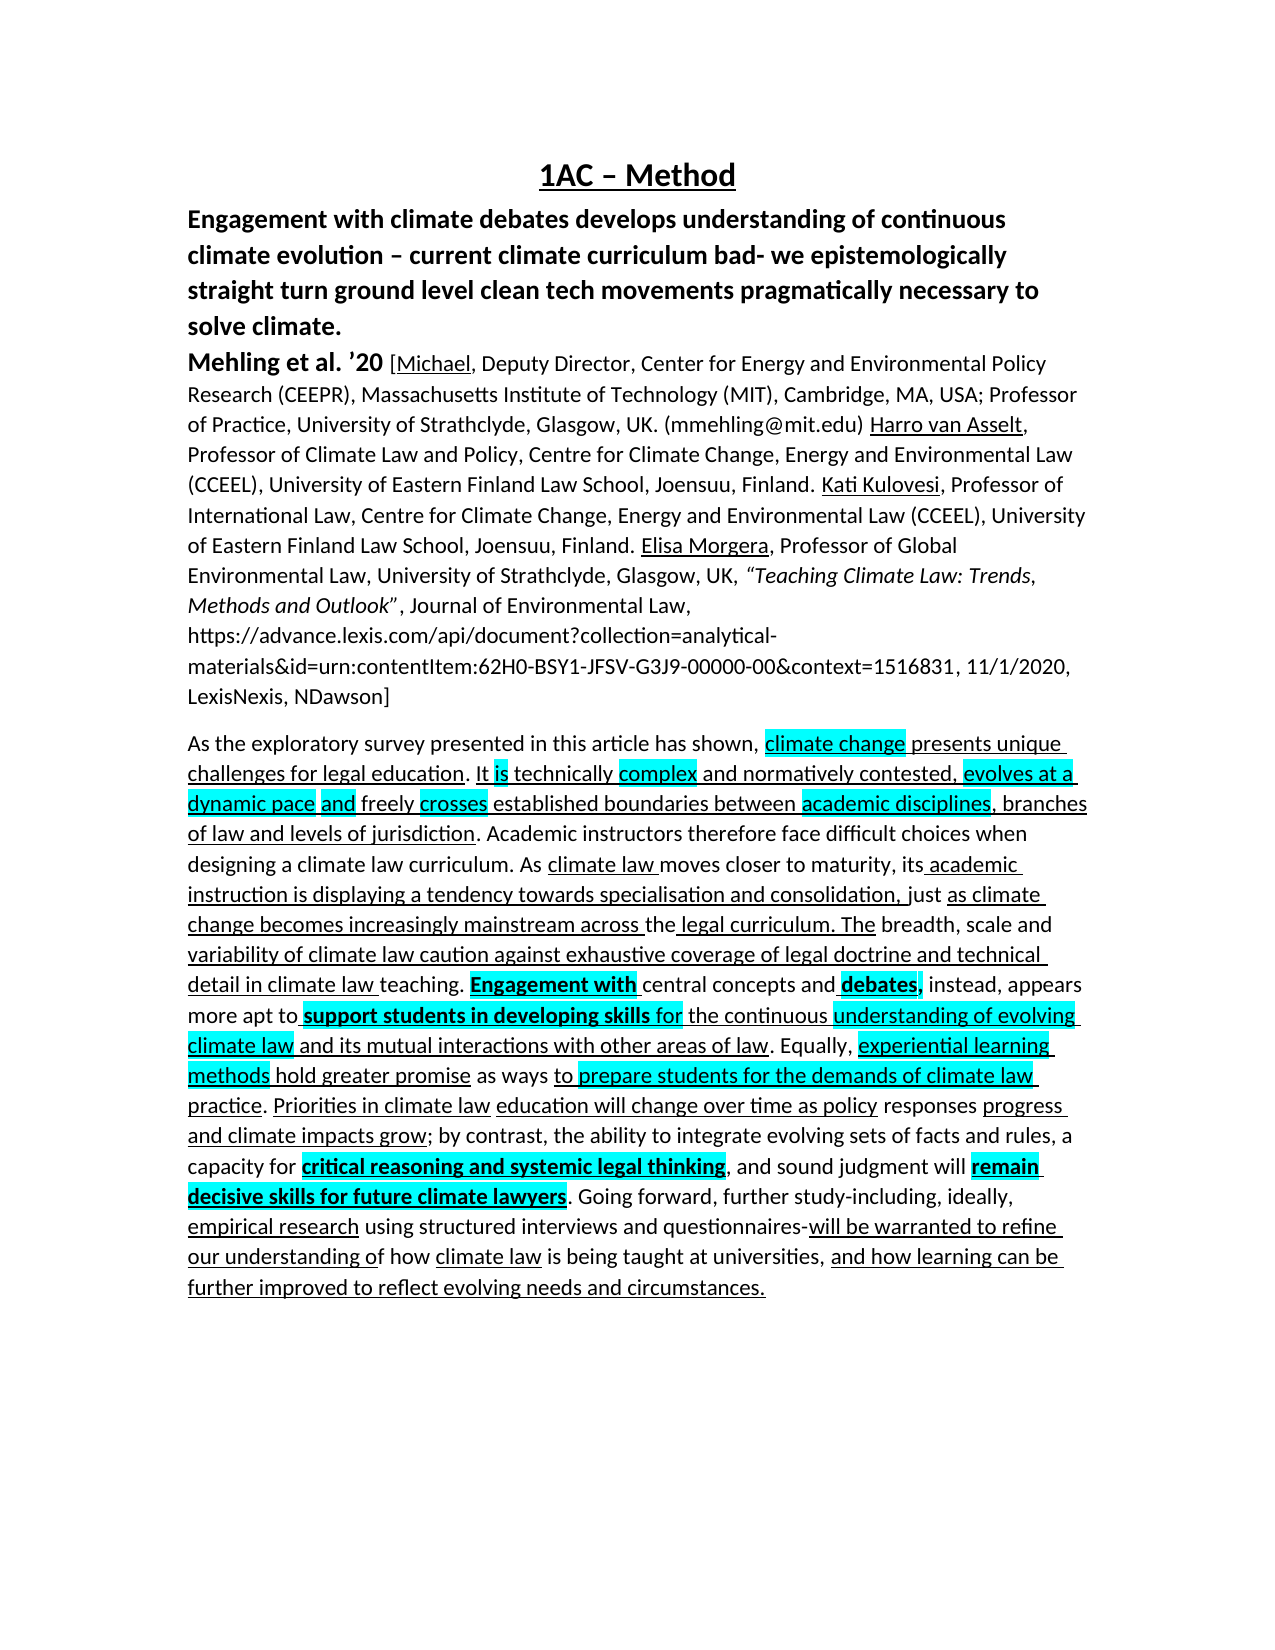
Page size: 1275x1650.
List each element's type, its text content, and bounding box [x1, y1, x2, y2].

subtitle 1AC – Method [187, 154, 1087, 195]
text As the exploratory survey presented in this article has shown, climate change presents unique challenges for legal education. It is technically complex and normatively contested, evolves at a dynamic pace and freely crosses established boundaries between academic disciplines, branches of law and levels of jurisdiction. Academic instructors therefore face difficult choices when designing a climate law curriculum. As climate law moves closer to maturity, its academic instruction is displaying a tendency towards specialisation and consolidation, just as climate change becomes increasingly mainstream across the legal curriculum. The breadth, scale and variability of climate law caution against exhaustive coverage of legal doctrine and technical detail in climate law teaching. Engagement with central concepts and debates, instead, appears more apt to support students in developing skills for the continuous understanding of evolving climate law and its mutual interactions with other areas of law. Equally, experiential learning methods hold greater promise as ways to prepare students for the demands of climate law practice. Priorities in climate law education will change over time as policy responses progress and climate impacts grow; by contrast, the ability to integrate evolving sets of facts and rules, a capacity for critical reasoning and systemic legal thinking, and sound judgment will remain decisive skills for future climate lawyers. Going forward, further study-including, ideally, empirical research using structured interviews and questionnaires-will be warranted to refine our understanding of how climate law is being taught at universities, and how learning can be further improved to reflect evolving needs and circumstances. [187, 814, 1087, 1301]
text Mehling et al. ’20 [Michael, Deputy Director, Center for Energy and Environmental Policy Research (CEEPR), Massachusetts Institute of Technology (MIT), Cambridge, MA, USA; Professor of Practice, University of Strathclyde, Glasgow, UK. (mmehling@mit.edu) Harro van Asselt, Professor of Climate Law and Policy, Centre for Climate Change, Energy and Environmental Law (CCEEL), University of Eastern Finland Law School, Joensuu, Finland. Kati Kulovesi, Professor of International Law, Centre for Climate Change, Energy and Environmental Law (CCEEL), University of Eastern Finland Law School, Joensuu, Finland. Elisa Morgera, Professor of Global Environmental Law, University of Strathclyde, Glasgow, UK, “Teaching Climate Law: Trends, Methods and Outlook”, Journal of Environmental Law, https://advance.lexis.com/api/document?collection=analytical-materials&id=urn:contentItem:62H0-BSY1-JFSV-G3J9-00000-00&context=1516831, 11/1/2020, LexisNexis, NDawson] [187, 345, 1087, 710]
text Engagement with climate debates develops understanding of continuous climate evolution – current climate curriculum bad- we epistemologically straight turn ground level clean tech movements pragmatically necessary to solve climate. [187, 202, 1087, 342]
